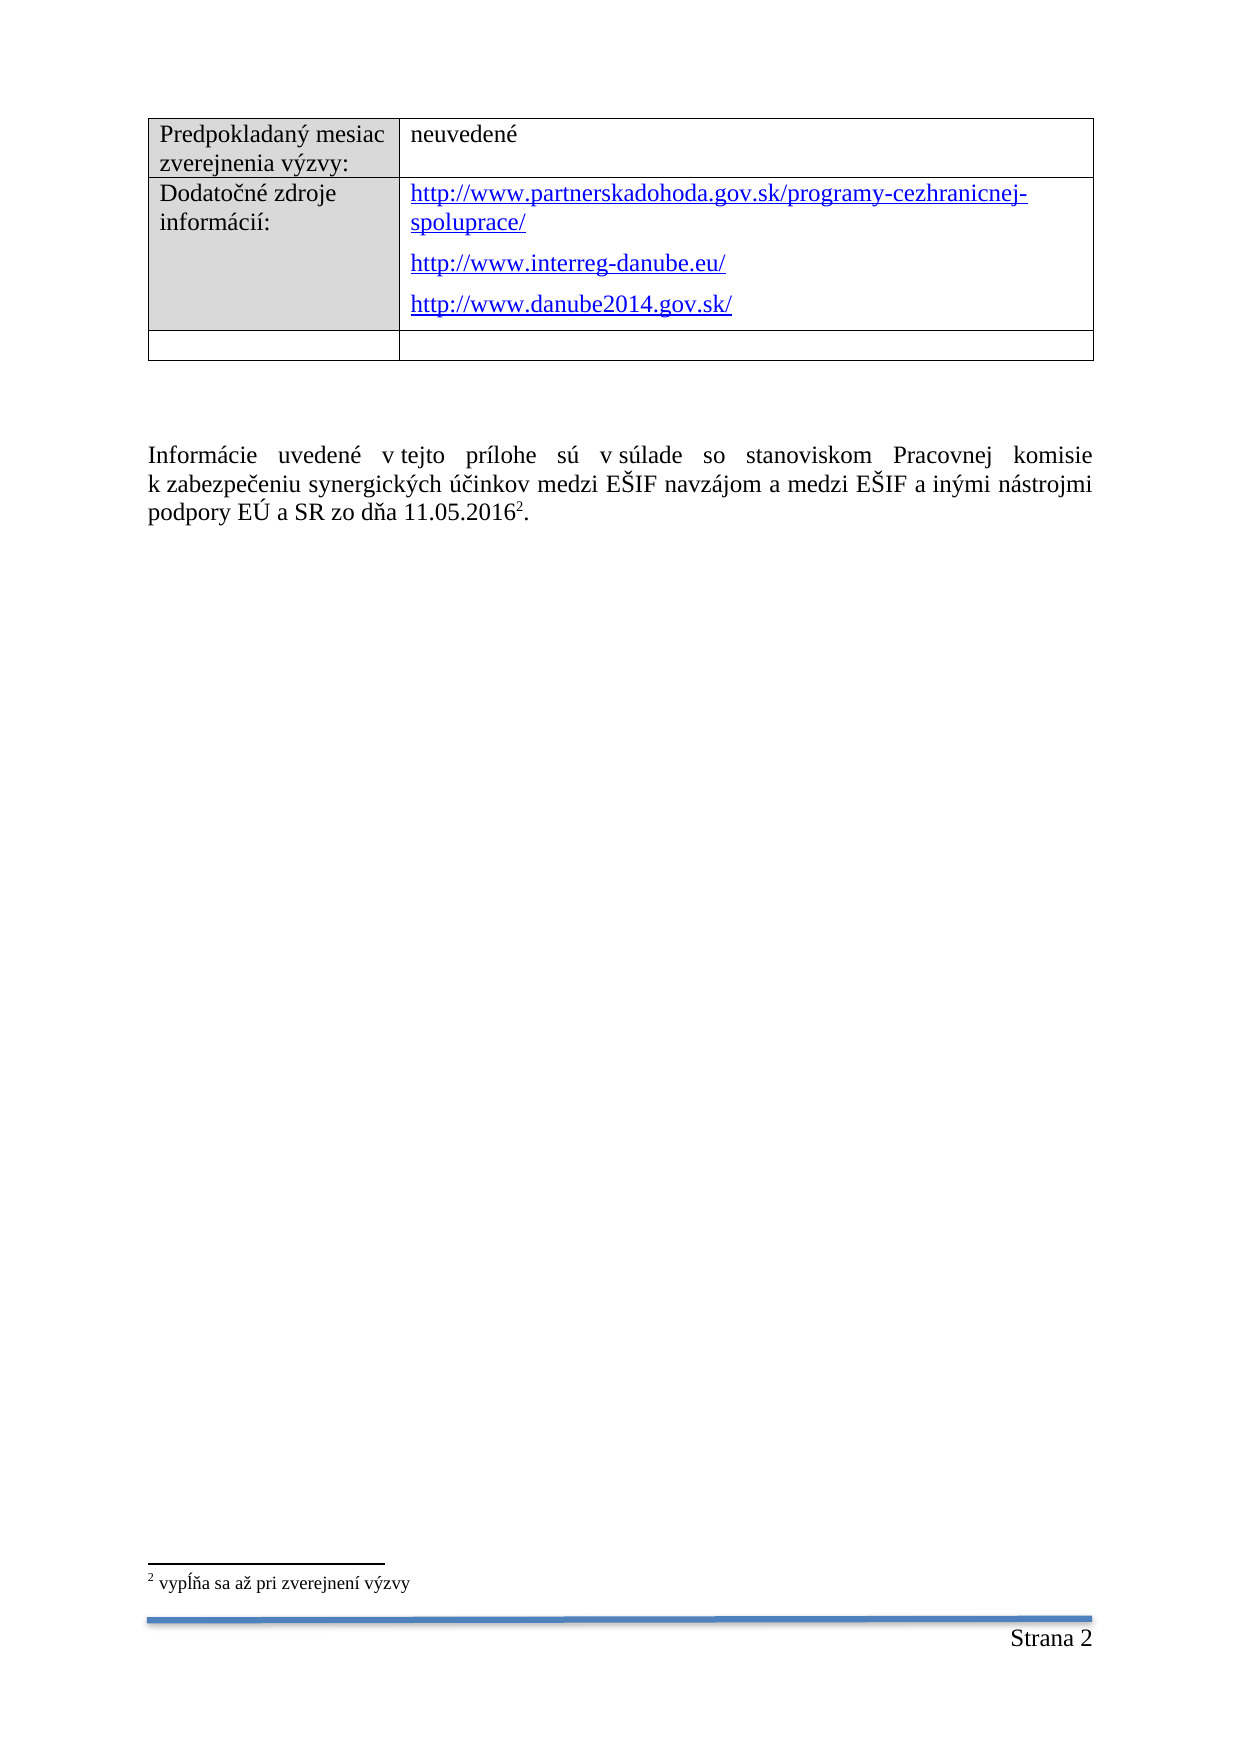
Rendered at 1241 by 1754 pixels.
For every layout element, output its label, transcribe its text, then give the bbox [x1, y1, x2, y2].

table_cell Predpokladaný mesiac zverejnenia výzvy: [149, 119, 399, 177]
text Informácie uvedené v tejto prílohe sú v súlade so stanoviskom Pracovnej komisie k zabezpečeniu synergických účinkov medzi EŠIF navzájom a medzi EŠIF a inými nástrojmi podpory EÚ a SR zo dňa . [148, 440, 1093, 526]
table_cell [400, 331, 1093, 360]
table_cell Dodatočné zdroje informácií: [149, 178, 399, 330]
table_cell [149, 331, 399, 360]
table_cell neuvedené [400, 119, 1093, 177]
table_cell http://www.partnerskadohoda.gov.sk/programy-cezhranicnej-spoluprace/ http://www.interreg-danube.eu/ http://www.danube2014.gov.sk/ [400, 178, 1093, 330]
